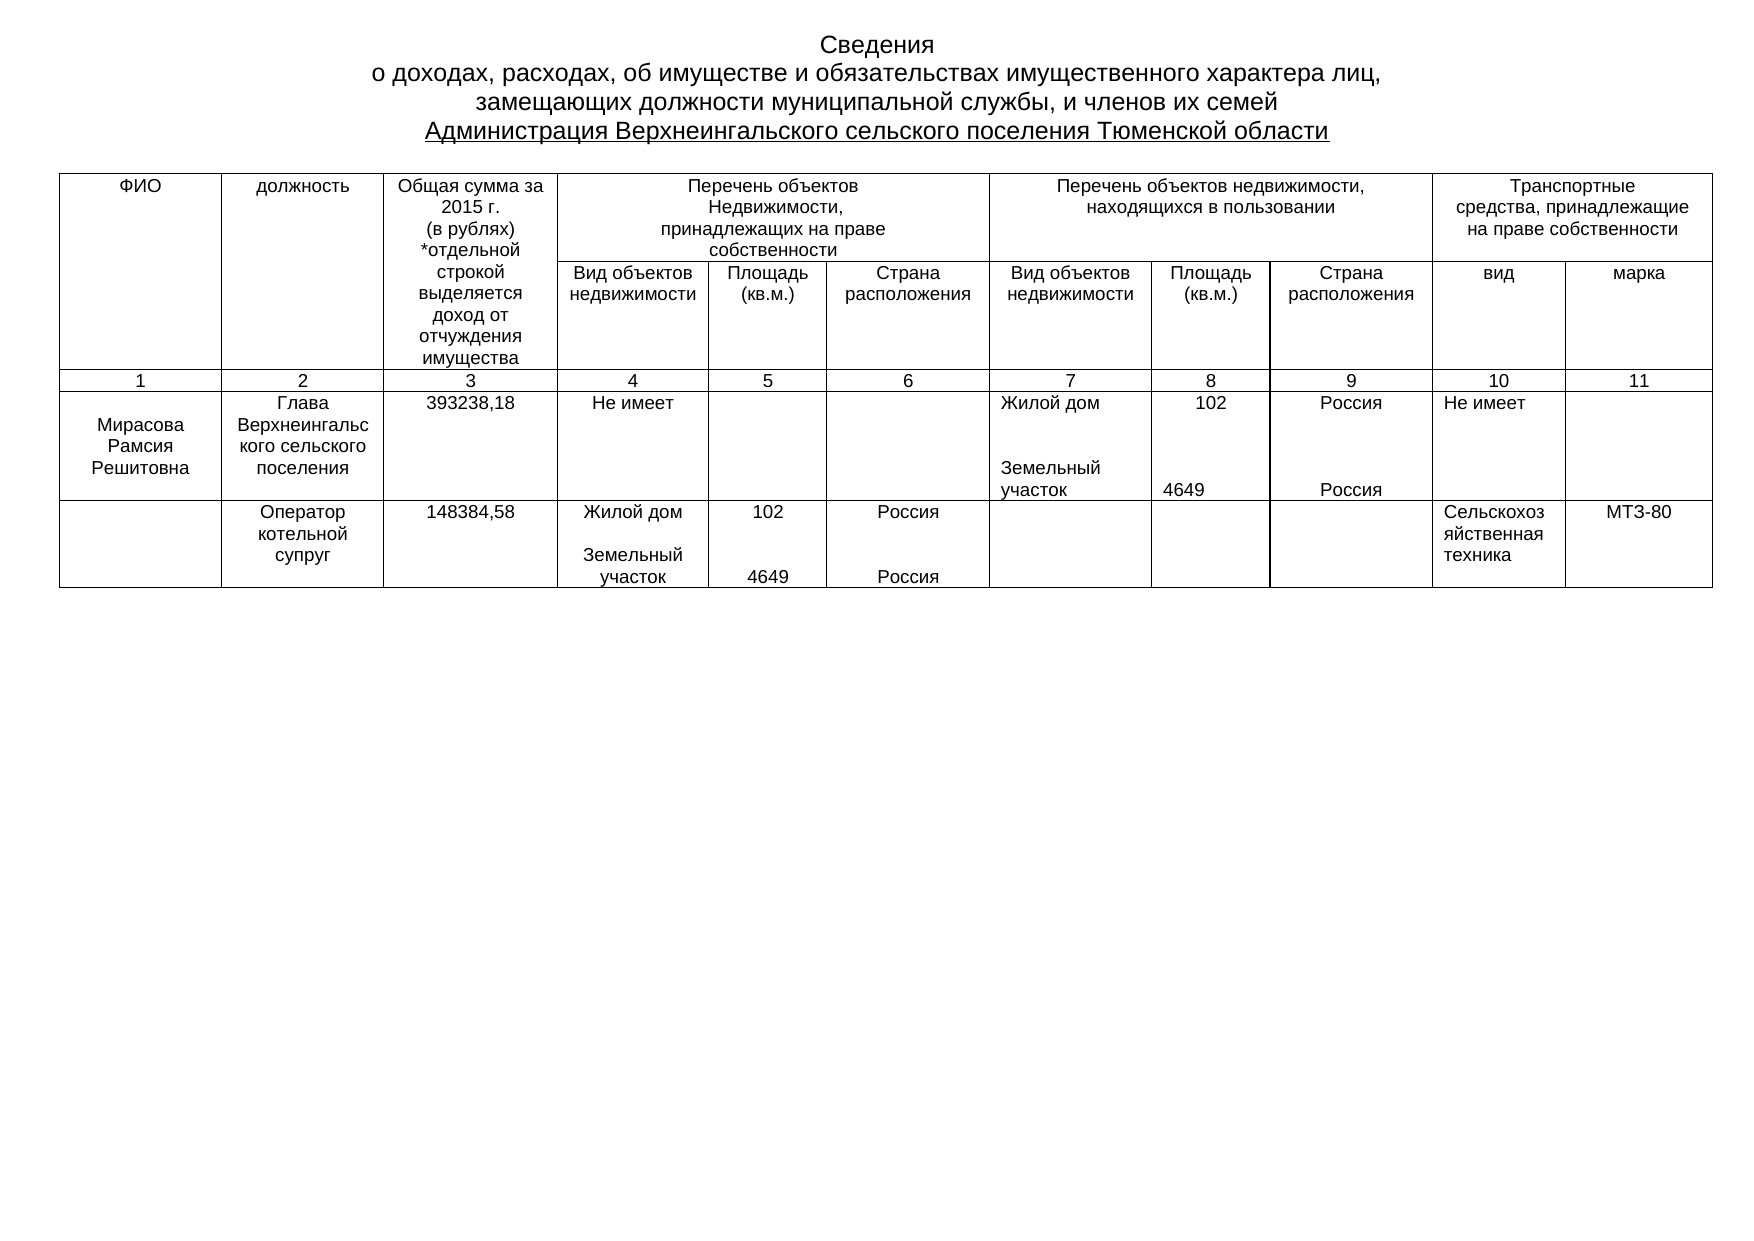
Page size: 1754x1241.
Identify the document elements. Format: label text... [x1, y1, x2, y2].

table_cell [709, 392, 826, 500]
table_cell 148384,58 [384, 501, 557, 587]
table_header Перечень объектов недвижимости, находящихся в пользовании [990, 174, 1432, 261]
table_cell 5 [709, 370, 826, 391]
table_header Транспортные средства, принадлежащие на праве собственности [1433, 174, 1712, 261]
table_cell Глава Верхнеингальского сельского поселения [222, 392, 383, 500]
table_cell вид [1433, 262, 1565, 368]
table_header должность [222, 174, 383, 368]
table_cell Оператор котельной супруг [222, 501, 383, 587]
table_cell Площадь (кв.м.) [1152, 262, 1269, 368]
table_cell [990, 501, 1151, 587]
table_header ФИО [60, 174, 221, 368]
table_cell Страна расположения [827, 262, 989, 368]
table_cell [1152, 501, 1269, 587]
text Сведения [118, 29, 1636, 58]
table_cell 9 [1271, 370, 1432, 391]
table_cell Не имеет [558, 392, 708, 500]
table_cell 3 [384, 370, 557, 391]
table_cell 102 4649 [709, 501, 826, 587]
table_cell Вид объектов недвижимости [990, 262, 1151, 368]
text замещающих должности муниципальной службы, и членов их семей [118, 87, 1636, 116]
table_cell 10 [1433, 370, 1565, 391]
table_cell 102 4649 [1152, 392, 1269, 500]
table_cell Не имеет [1433, 392, 1565, 500]
table_cell Россия Россия [1271, 392, 1432, 500]
table_cell 11 [1566, 370, 1712, 391]
table_cell [827, 392, 989, 500]
table_cell [1271, 501, 1432, 587]
table_cell Страна расположения [1271, 262, 1432, 368]
table_cell Жилой дом Земельный участок [990, 392, 1151, 500]
table_cell 4 [558, 370, 708, 391]
table_cell Сельскохозяйственная техника [1433, 501, 1565, 587]
table_header Перечень объектов Недвижимости, принадлежащих на праве собственности [558, 174, 989, 261]
table_cell Жилой дом Земельный участок [558, 501, 708, 587]
table_cell Площадь (кв.м.) [709, 262, 826, 368]
table_cell Мирасова Рамсия Решитовна [60, 392, 221, 500]
table_cell 393238,18 [384, 392, 557, 500]
table_cell МТЗ-80 [1566, 501, 1712, 587]
text Администрация Верхнеингальского сельского поселения Тюменской области [118, 116, 1636, 144]
table_cell 6 [827, 370, 989, 391]
table_cell Вид объектов недвижимости [558, 262, 708, 368]
table_header Общая сумма за 2015 г. (в рублях) *отдельной строкой выделяется доход от отчуждения имущества [384, 174, 557, 368]
table_cell 7 [990, 370, 1151, 391]
text о доходах, расходах, об имуществе и обязательствах имущественного характера лиц, [118, 58, 1636, 87]
table_cell марка [1566, 262, 1712, 368]
table_cell 1 [60, 370, 221, 391]
table_cell [60, 501, 221, 587]
table_cell 8 [1152, 370, 1269, 391]
table_cell [1566, 392, 1712, 500]
table_cell Россия Россия [827, 501, 989, 587]
table_cell 2 [222, 370, 383, 391]
